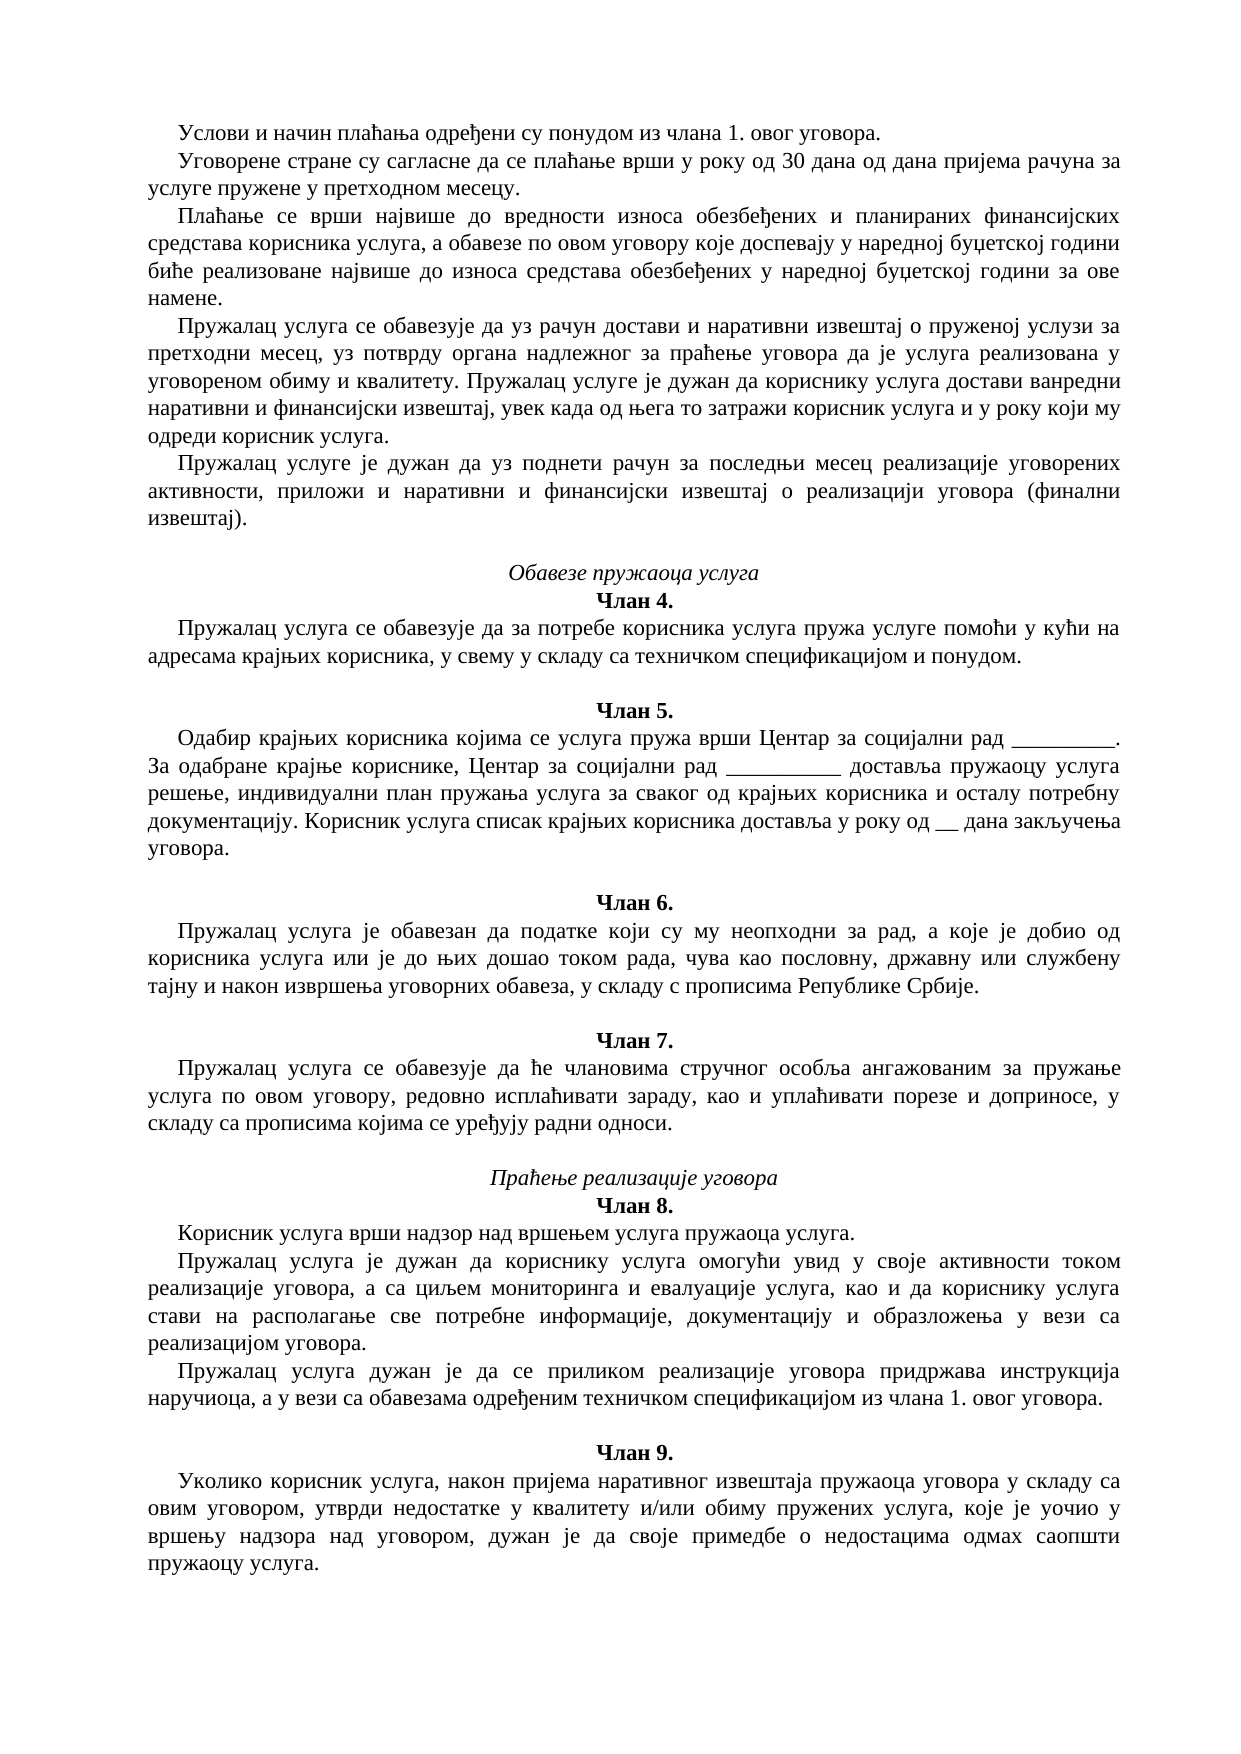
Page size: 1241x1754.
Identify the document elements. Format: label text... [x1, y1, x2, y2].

text Пружалац услуга се обавезује да ће члановима стручног особља ангажованим за пружање услуга по овом уговору, редовно исплаћивати зараду, као и уплаћивати порезе и доприносе, у складу са прописима којима се уређују радни односи. [148, 1053, 1122, 1136]
text Члан 8. [148, 1191, 1122, 1218]
text Услови и начин плаћања одређени су понудом из члана 1. овог уговора. [148, 118, 1122, 146]
text Члан 9. [148, 1438, 1122, 1466]
text Члан 6. [148, 888, 1122, 916]
text Пружалац услуга се обавезује да уз рачун достави и наративни извештај о пруженој услузи за претходни месец, уз потврду органа надлежног за праћење уговора да је услуга реализована у уговореном обиму и квалитету. Пружалац услу­ге је дужан да кориснику услуга достави ванредни наративни и финансијски извештај, увек када од њега то затражи корисник услуга и у року који му одреди корисник услуга. [148, 311, 1122, 448]
text Пружалац услуге је дужан да уз поднети рачун за последњи месец реализације уговорених активности, приложи и наративни и финансијски извештај о реализацији уговора (финални извештај). [148, 448, 1122, 531]
text Пружалац услуга је дужан да кориснику услуга омогући увид у своје активности током реализације уговора, а са циљем мониторинга и евалуације услуга, као и да кориснику услуга стави на располагање све потребне информације, документацију и образложења у вези са реализацијом уговора. [148, 1246, 1122, 1356]
text Обавезе пружаоца услуга [148, 558, 1122, 586]
text Уколико корисник услуга, након пријема наративног извештаја пружаоца уговора у складу са овим уговором, утврди недостатке у квалитету и/или обиму пружених услуга, које је уочио у вршењу надзора над уговором, дужан је да своје примедбе о недостацима одмах саопшти пружаоцу услуга. [148, 1466, 1122, 1576]
text Члан 5. [148, 696, 1122, 723]
text Праћење реализације уговора [148, 1163, 1122, 1191]
text Плаћање се врши највише до вредности износа обезбеђених и планираних финансијских средстава корисника услуга, а обавезе по овом уговору које доспевају у наредној буџетској години биће реализоване највише до износа средстава обезбеђених у наредној буџетској години за ове намене. [148, 201, 1122, 311]
text Уговорене стране су сагласне да се плаћање врши у року од 30 дана од дана пријема рачуна за услуге пружене у претходном месецу. [148, 146, 1122, 201]
text Пружалац услуга се обавезује да за потребе корисника услуга пружа услуге помоћи у кући на адресама крајњих корисника, у свему у складу са техничком спецификацијом и понудом. [148, 613, 1122, 668]
text Корисник услуга врши надзор над вршењем услуга пружаоца услуга. [148, 1218, 1122, 1246]
text Пружалац услуга је обавезан да податке који су му неопходни за рад, а које је добио од корисника услуга или је до њих дошао током рада, чува као пословну, државну или службену тајну и након извршења уговорних обавеза, у складу с прописима Републике Србије. [148, 916, 1122, 998]
text Одабир крајњих корисника којима се услуга пружа врши Центар за социјални рад _________. За одабране крајње кориснике, Центар за социјални рад __________ доставља пружаоцу услуга решење, индивидуални план пружања услуга за сваког од крајњих корисника и осталу потребну документацију. Корисник услуга списак крајњих корисника доставља у року од __ дана закључења уговора. [148, 723, 1122, 861]
text Члан 4. [148, 586, 1122, 613]
text Члан 7. [148, 1026, 1122, 1053]
text Пружалац услуга дужан је да се приликом реализације уговора придржава инструкција наручиоца, а у вези са обавезама одређеним техничком спецификацијом из члана 1. овог уговора. [148, 1356, 1122, 1411]
